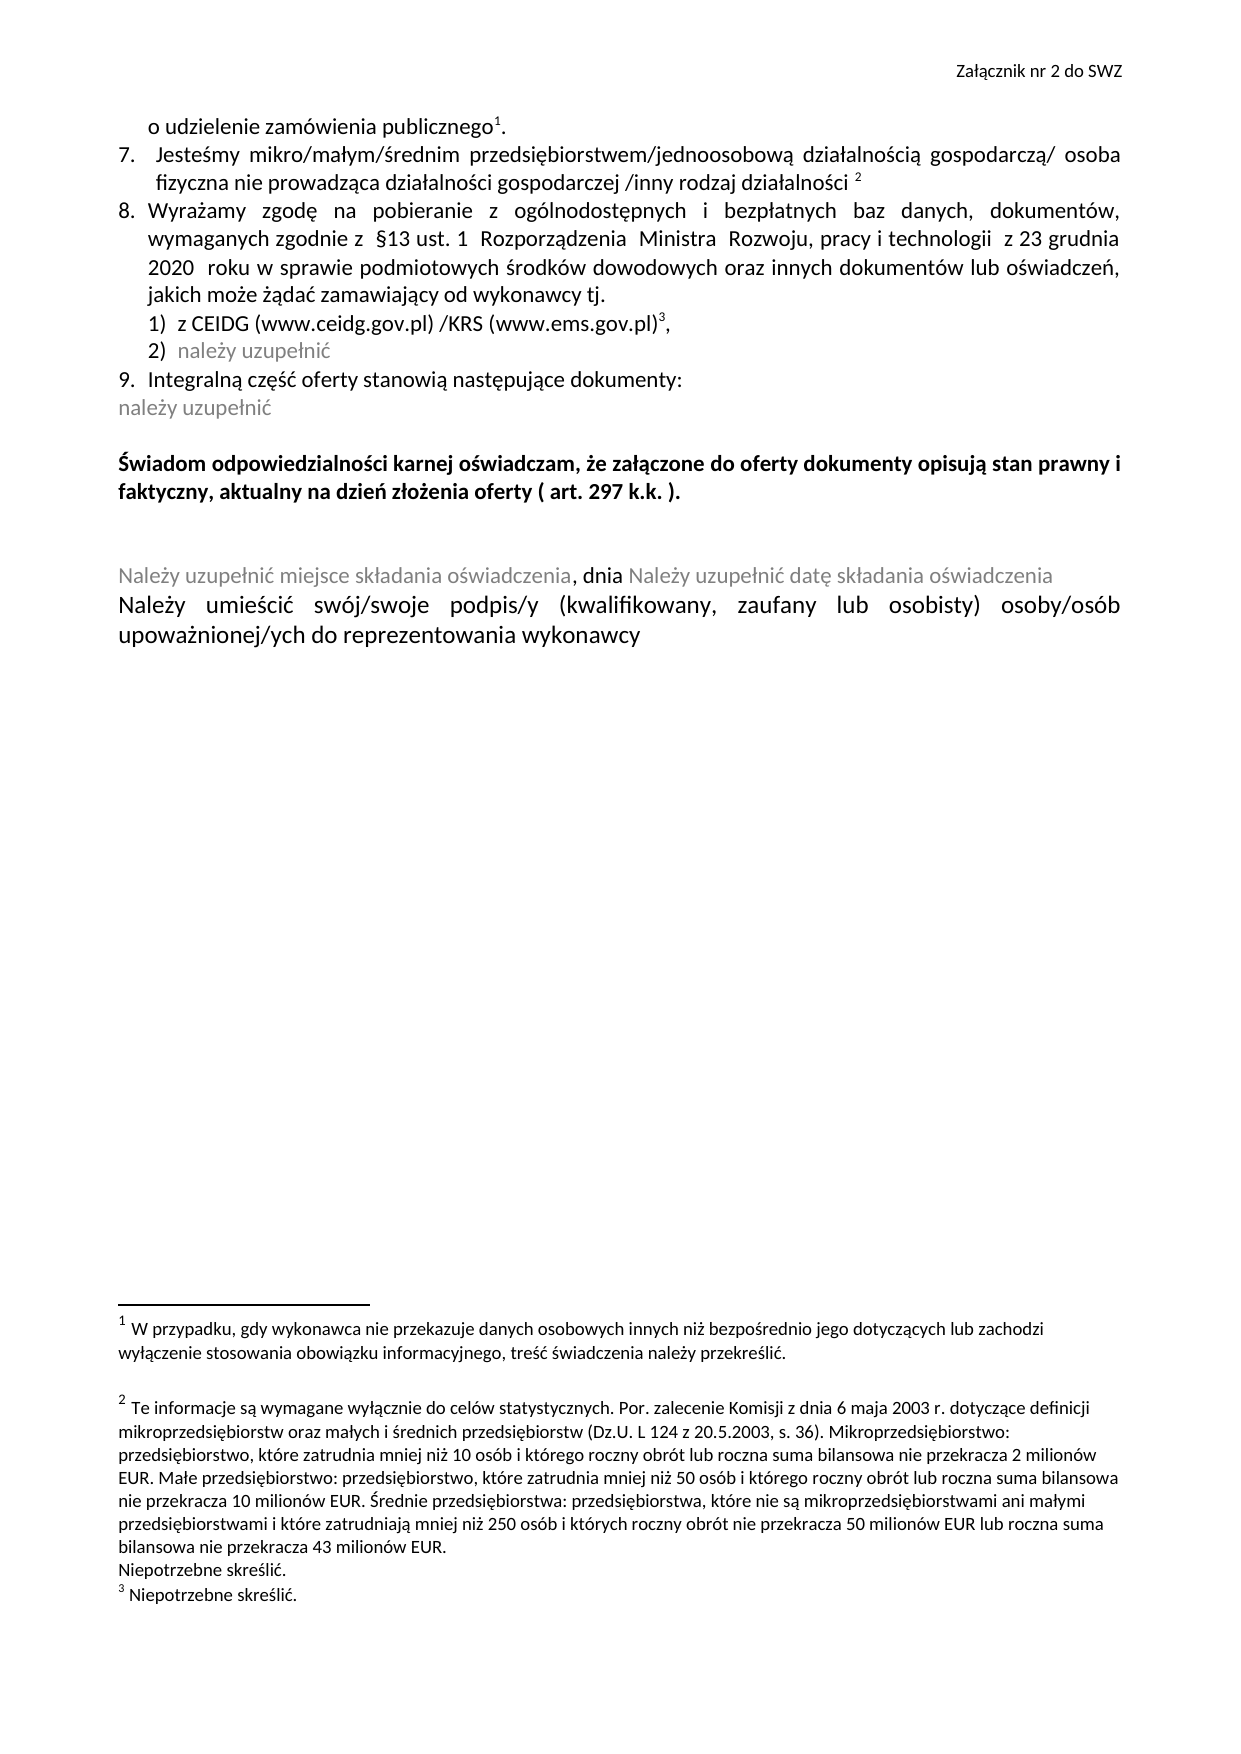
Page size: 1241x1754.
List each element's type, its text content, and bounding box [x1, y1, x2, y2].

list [118, 112, 1122, 141]
list z CEIDG (www.ceidg.gov.pl) /KRS (www.ems.gov.pl), [148, 309, 1122, 337]
list Jesteśmy mikro/małym/średnim przedsiębiorstwem/jednoosobową działalnością gospodarczą/ osoba fizyczna nie prowadząca działalności gospodarczej /inny rodzaj działalności [118, 141, 1122, 197]
list Integralną część oferty stanowią następujące dokumenty: [118, 365, 1122, 393]
text Świadom odpowiedzialności karnej oświadczam, że załączone do oferty dokumenty opisują stan prawny i faktyczny, aktualny na dzień złożenia oferty ( art. 297 k.k. ). [118, 449, 1122, 505]
list Wyrażamy zgodę na pobieranie z ogólnodostępnych i bezpłatnych baz danych, dokumentów, wymaganych zgodnie z §13 ust. 1 Rozporządzenia Ministra Rozwoju, pracy i technologii z 23 grudnia 2020 roku w sprawie podmiotowych środków dowodowych oraz innych dokumentów lub oświadczeń, jakich może żądać zamawiający od wykonawcy tj. [118, 197, 1122, 309]
text , dnia [118, 561, 1122, 589]
